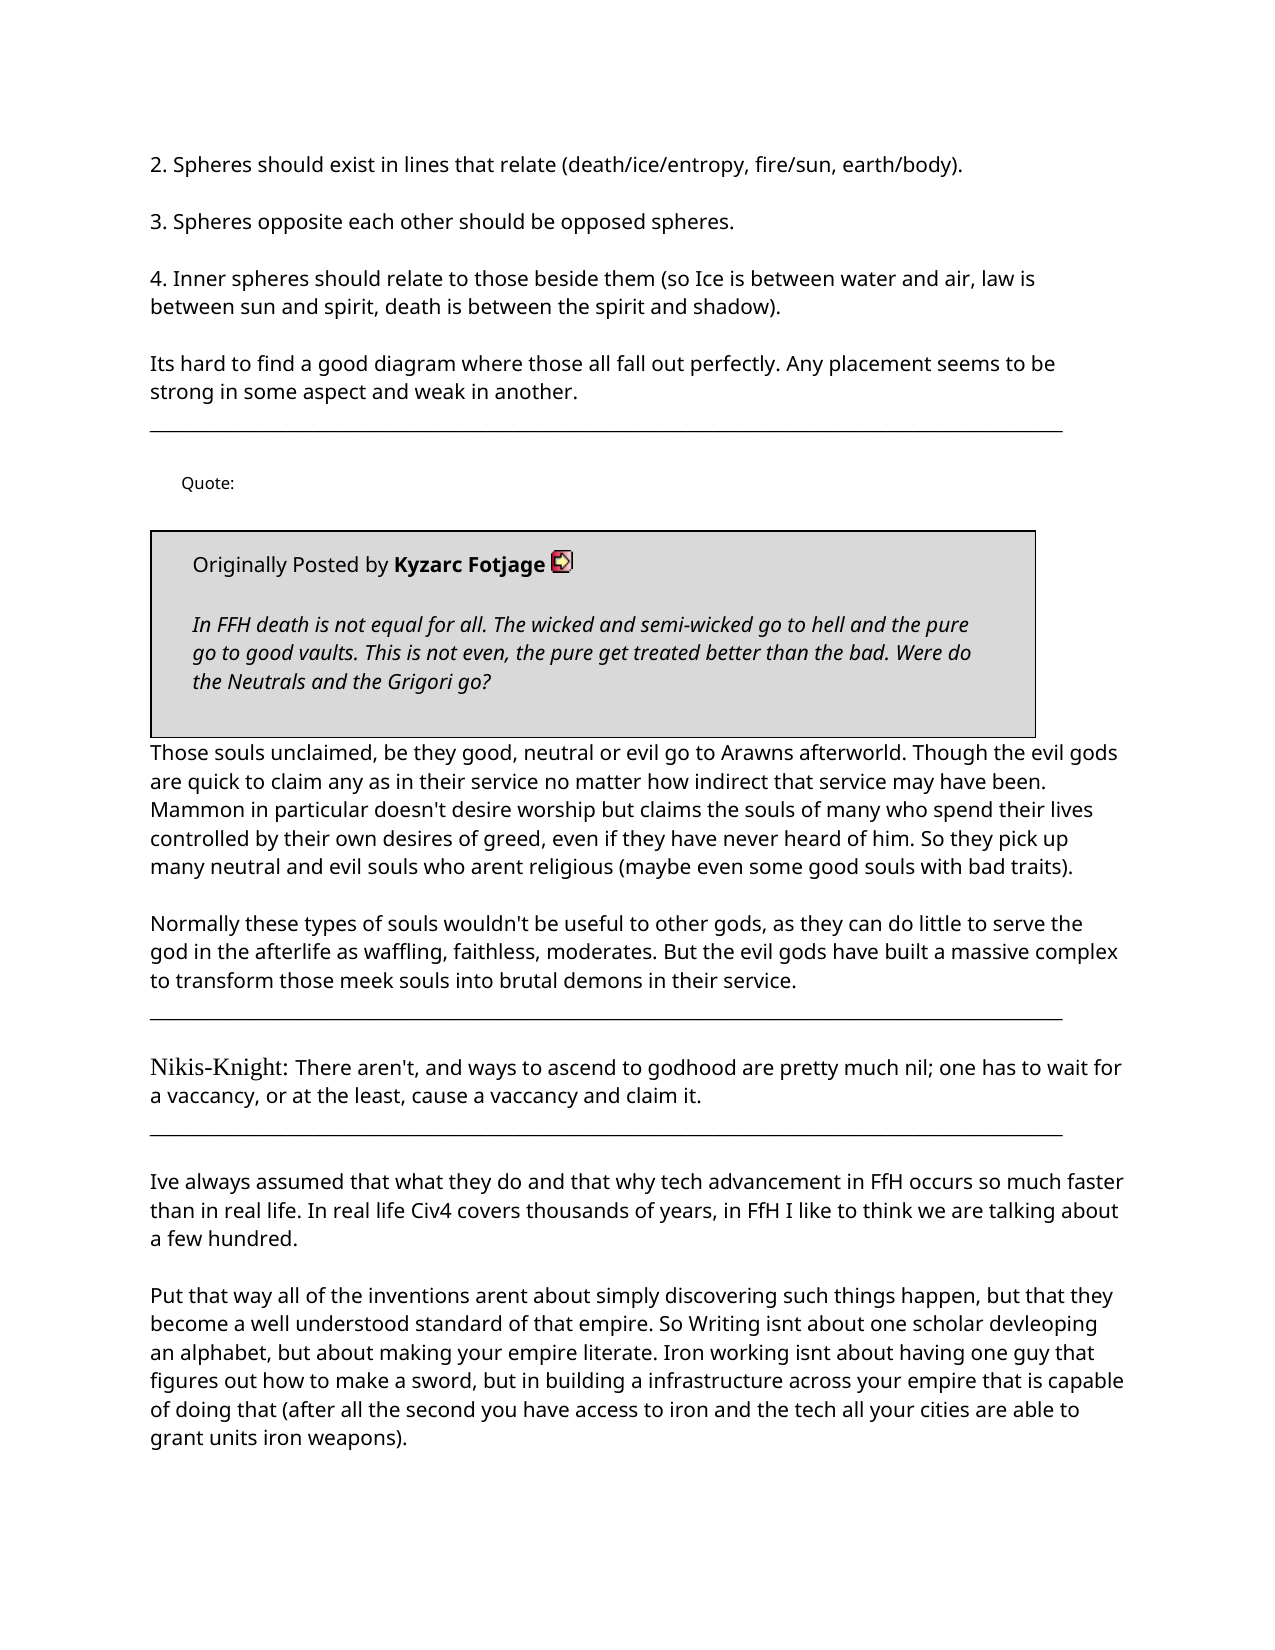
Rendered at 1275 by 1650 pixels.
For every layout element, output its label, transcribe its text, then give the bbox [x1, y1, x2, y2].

text 4. Inner spheres should relate to those beside them (so Ice is between water and air, law is between sun and spirit, death is between the spirit and shadow). [150, 264, 1125, 321]
text Those souls unclaimed, be they good, neutral or evil go to Arawns afterworld. Though the evil gods are quick to claim any as in their service no matter how indirect that service may have been. Mammon in particular doesn't desire worship but claims the souls of many who spend their lives controlled by their own desires of greed, even if they have never heard of him. So they pick up many neutral and evil souls who arent religious (maybe even some good souls with bad traits). [150, 738, 1125, 881]
text Put that way all of the inventions arent about simply discovering such things happen, but that they become a well understood standard of that empire. So Writing isnt about one scholar devleoping an alphabet, but about making your empire literate. Iron working isnt about having one guy that figures out how to make a sword, but in building a infrastructure across your empire that is capable of doing that (after all the second you have access to iron and the tech all your cities are able to grant units iron weapons). [150, 1281, 1125, 1452]
table_header Originally Posted by Kyzarc Fotjage In FFH death is not equal for all. The wicked and semi-wicked go to hell and the pure go to good vaults. This is not even, the pure get treated better than the bad. Were do the Neutrals and the Grigori go? [152, 532, 1035, 737]
text 3. Spheres opposite each other should be opposed spheres. [150, 207, 1125, 235]
text Normally these types of souls wouldn't be useful to other gods, as they can do little to serve the god in the afterlife as waffling, faithless, moderates. But the evil gods have built a massive complex to transform those meek souls into brutal demons in their service. [150, 909, 1125, 994]
text Its hard to find a good diagram where those all fall out perfectly. Any placement seems to be strong in some aspect and weak in another. [150, 349, 1125, 406]
text Quote: [181, 472, 1094, 494]
text _________________________________________________________________________ [150, 1110, 1125, 1138]
text Ive always assumed that what they do and that why tech advancement in FfH occurs so much faster than in real life. In real life Civ4 covers thousands of years, in FfH I like to think we are talking about a few hundred. [150, 1167, 1125, 1253]
text 2. Spheres should exist in lines that relate (death/ice/entropy, fire/sun, earth/body). [150, 150, 1125, 178]
text _________________________________________________________________________ [150, 994, 1125, 1023]
picture [551, 550, 573, 573]
text _________________________________________________________________________ [150, 406, 1125, 435]
text Nikis-Knight: There aren't, and ways to ascend to godhood are pretty much nil; one has to wait for a vaccancy, or at the least, cause a vaccancy and claim it. [150, 1052, 1125, 1110]
